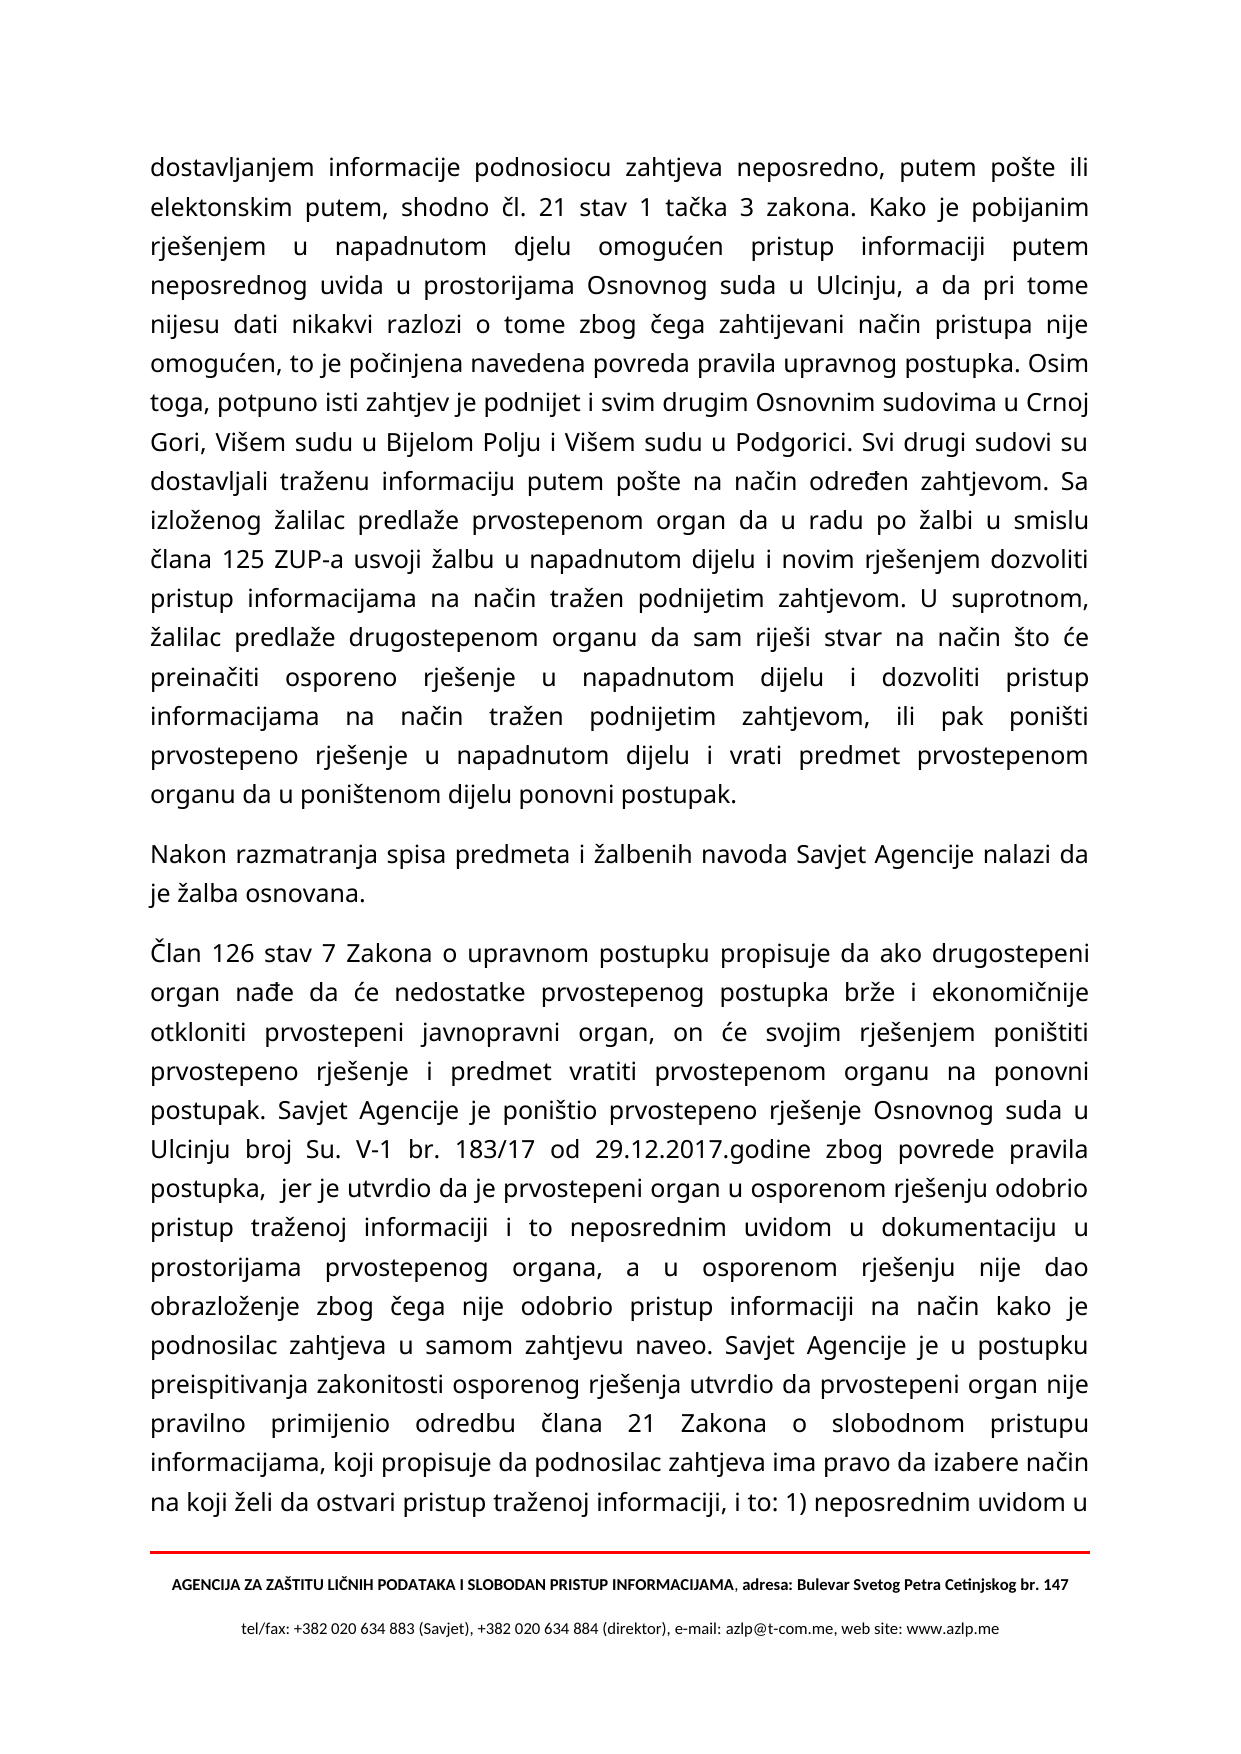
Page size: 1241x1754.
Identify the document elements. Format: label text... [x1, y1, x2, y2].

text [150, 150, 1090, 811]
text Nakon razmatranja spisa predmeta i žalbenih navoda Savjet Agencije nalazi da je žalba osnovana. [150, 837, 1090, 910]
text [150, 936, 1090, 1518]
